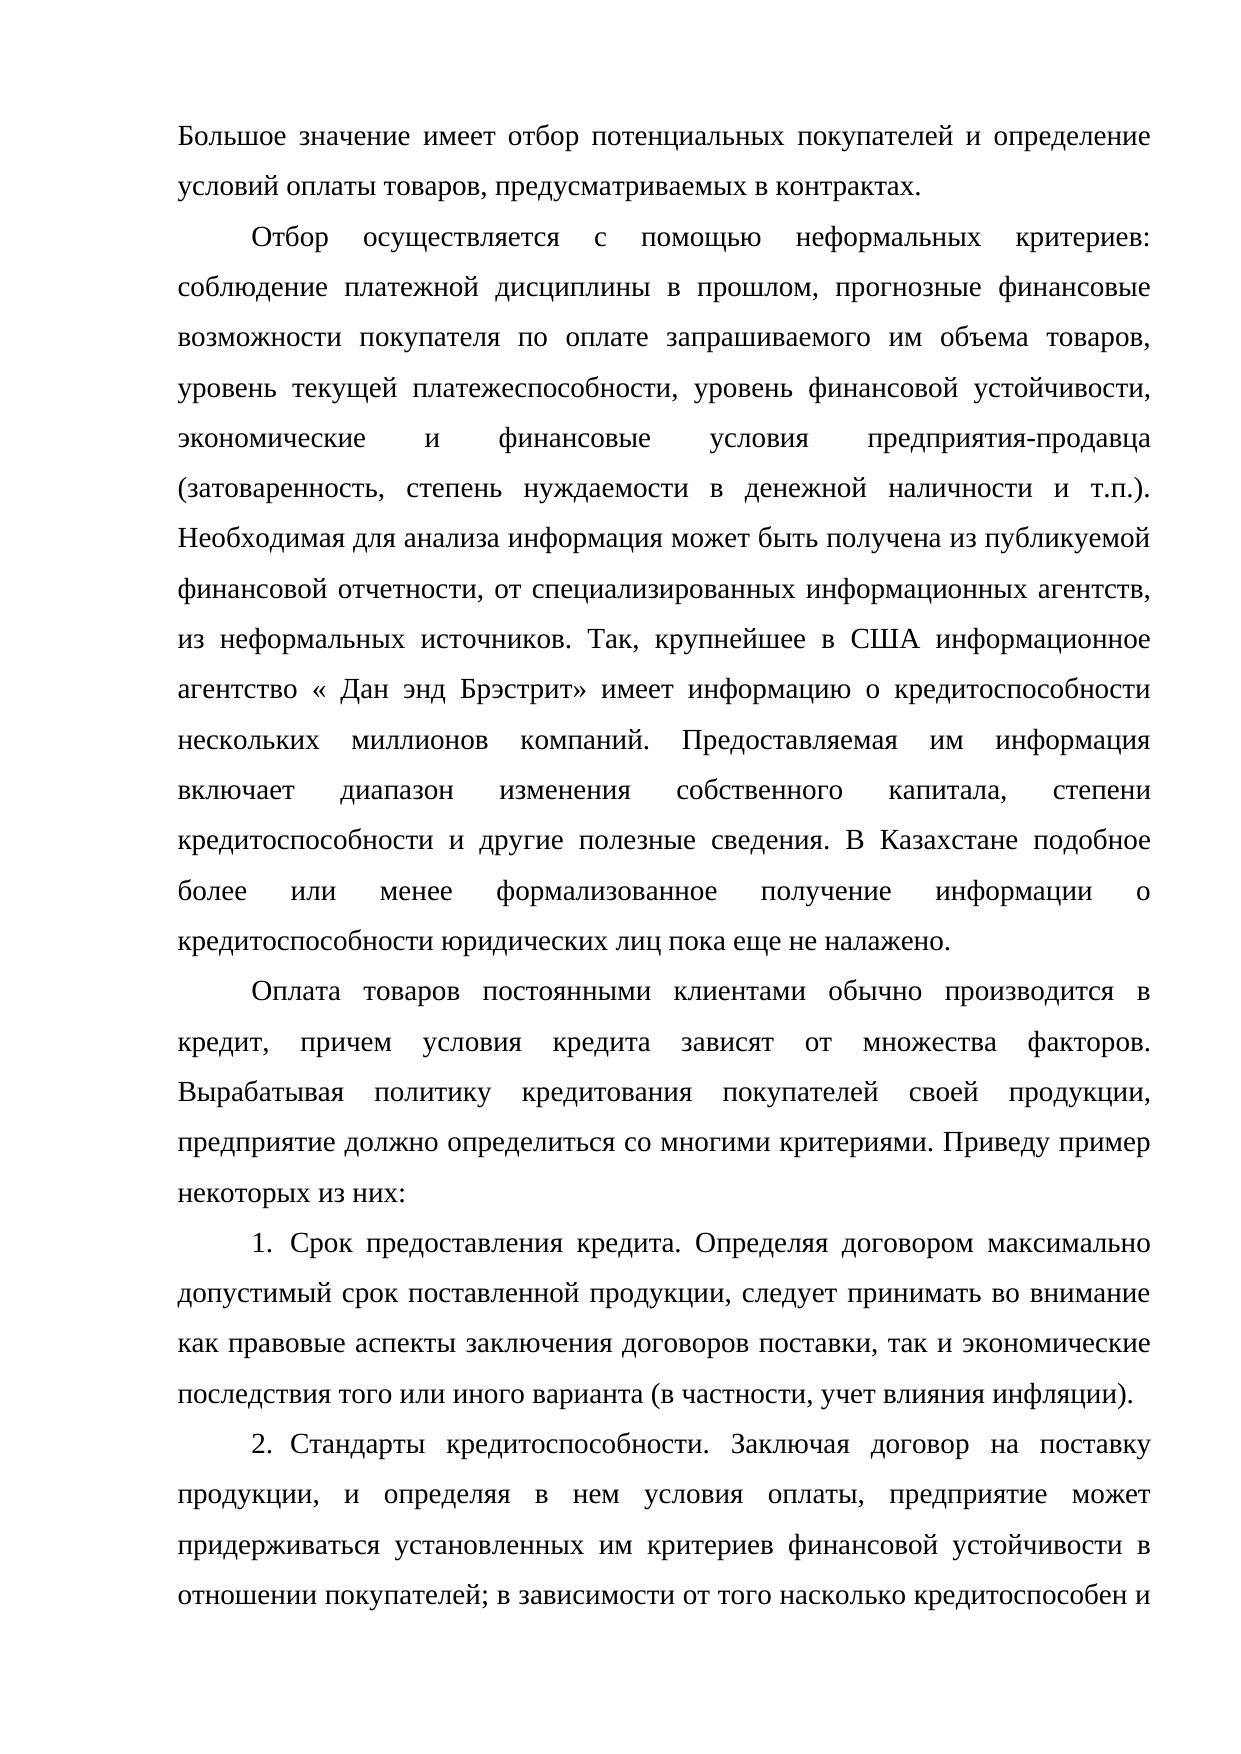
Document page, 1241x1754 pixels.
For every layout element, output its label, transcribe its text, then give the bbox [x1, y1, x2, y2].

list Срок предоставления кредита. Определяя договором максимально допустимый срок поставленной продукции, следует принимать во внимание как правовые аспекты заключения договоров поставки, так и экономические последствия того или иного варианта (в частности, учет влияния инфляции). [177, 1225, 1152, 1409]
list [177, 1426, 1152, 1611]
text Оплата товаров постоянными клиентами обычно производится в кредит, причем условия кредита зависят от множества факторов. Вырабатывая политику кредитования покупателей своей продукции, предприятие должно определиться со многими критериями. Приведу пример некоторых из них: [177, 973, 1152, 1208]
text Отбор осуществляется с помощью неформальных критериев: соблюдение платежной дисциплины в прошлом, прогнозные финансовые возможности покупателя по оплате запрашиваемого им объема товаров, уровень текущей платежеспособности, уровень финансовой устойчивости, экономические и финансовые условия предприятия-продавца (затоваренность, степень нуждаемости в денежной наличности и т.п.). Необходимая для анализа информация может быть получена из публикуемой финансовой отчетности, от специализированных информационных агентств, из неформальных источников. Так, крупнейшее в США информационное агентство « Дан энд Брэстрит» имеет информацию о кредитоспособности нескольких миллионов компаний. Предоставляемая им информация включает диапазон изменения собственного капитала, степени кредитоспособности и другие полезные сведения. В Казахстане подобное более или менее формализованное получение информации о кредитоспособности юридических лиц пока еще не налажено. [177, 219, 1152, 957]
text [177, 118, 1152, 202]
